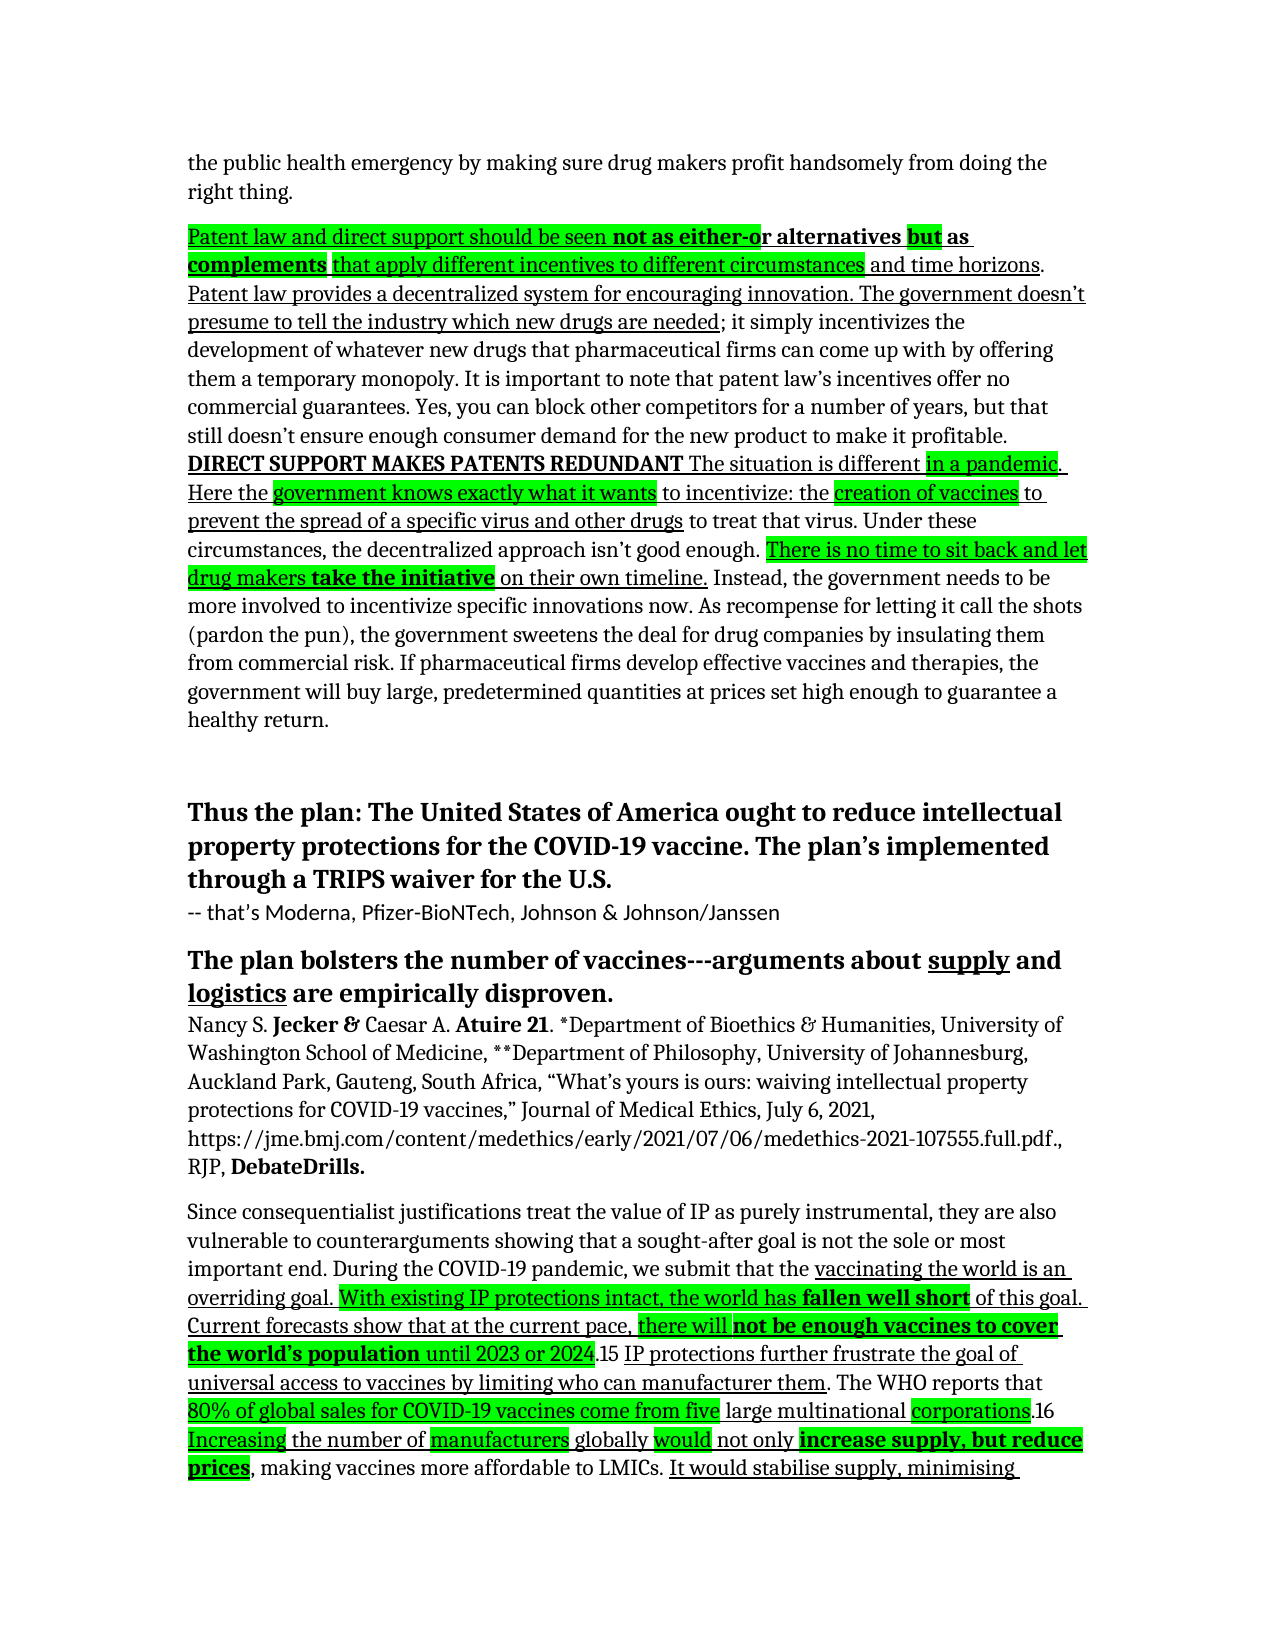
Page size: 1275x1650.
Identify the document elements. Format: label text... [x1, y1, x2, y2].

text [187, 150, 1087, 205]
text Nancy S. Jecker & Caesar A. Atuire 21. *Department of Bioethics & Humanities, University of Washington School of Medicine, **Department of Philosophy, University of Johannesburg, Auckland Park, Gauteng, South Africa, “What’s yours is ours: waiving intellectual property protections for COVID-19 vaccines,” Journal of Medical Ethics, July 6, 2021, https://jme.bmj.com/content/medethics/early/2021/07/06/medethics-2021-107555.full.pdf., RJP, DebateDrills. [187, 1012, 1087, 1180]
subtitle Thus the plan: The United States of America ought to reduce intellectual property protections for the COVID-19 vaccine. The plan’s implemented through a TRIPS waiver for the U.S. [187, 797, 1087, 895]
subtitle The plan bolsters the number of vaccines---arguments about supply and logistics are empirically disproven. [187, 945, 1087, 1009]
text Patent law and direct support should be seen not as either-or alternatives but as complements that apply different incentives to different circumstances and time horizons. Patent law provides a decentralized system for encouraging innovation. The government doesn’t presume to tell the industry which new drugs are needed; it simply incentivizes the development of whatever new drugs that pharmaceutical firms can come up with by offering them a temporary monopoly. It is important to note that patent law’s incentives offer no commercial guarantees. Yes, you can block other competitors for a number of years, but that still doesn’t ensure enough consumer demand for the new product to make it profitable. DIRECT SUPPORT MAKES PATENTS REDUNDANT The situation is different in a pandemic. Here the government knows exactly what it wants to incentivize: the creation of vaccines to prevent the spread of a specific virus and other drugs to treat that virus. Under these circumstances, the decentralized approach isn’t good enough. There is no time to sit back and let drug makers take the initiative on their own timeline. Instead, the government needs to be more involved to incentivize specific innovations now. As recompense for letting it call the shots (pardon the pun), the government sweetens the deal for drug companies by insulating them from commercial risk. If pharmaceutical firms develop effective vaccines and therapies, the government will buy large, predetermined quantities at prices set high enough to guarantee a healthy return. [187, 223, 1087, 733]
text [187, 1308, 1087, 1481]
text -- that’s Moderna, Pfizer-BioNTech, Johnson & Johnson/Janssen [187, 898, 1087, 926]
